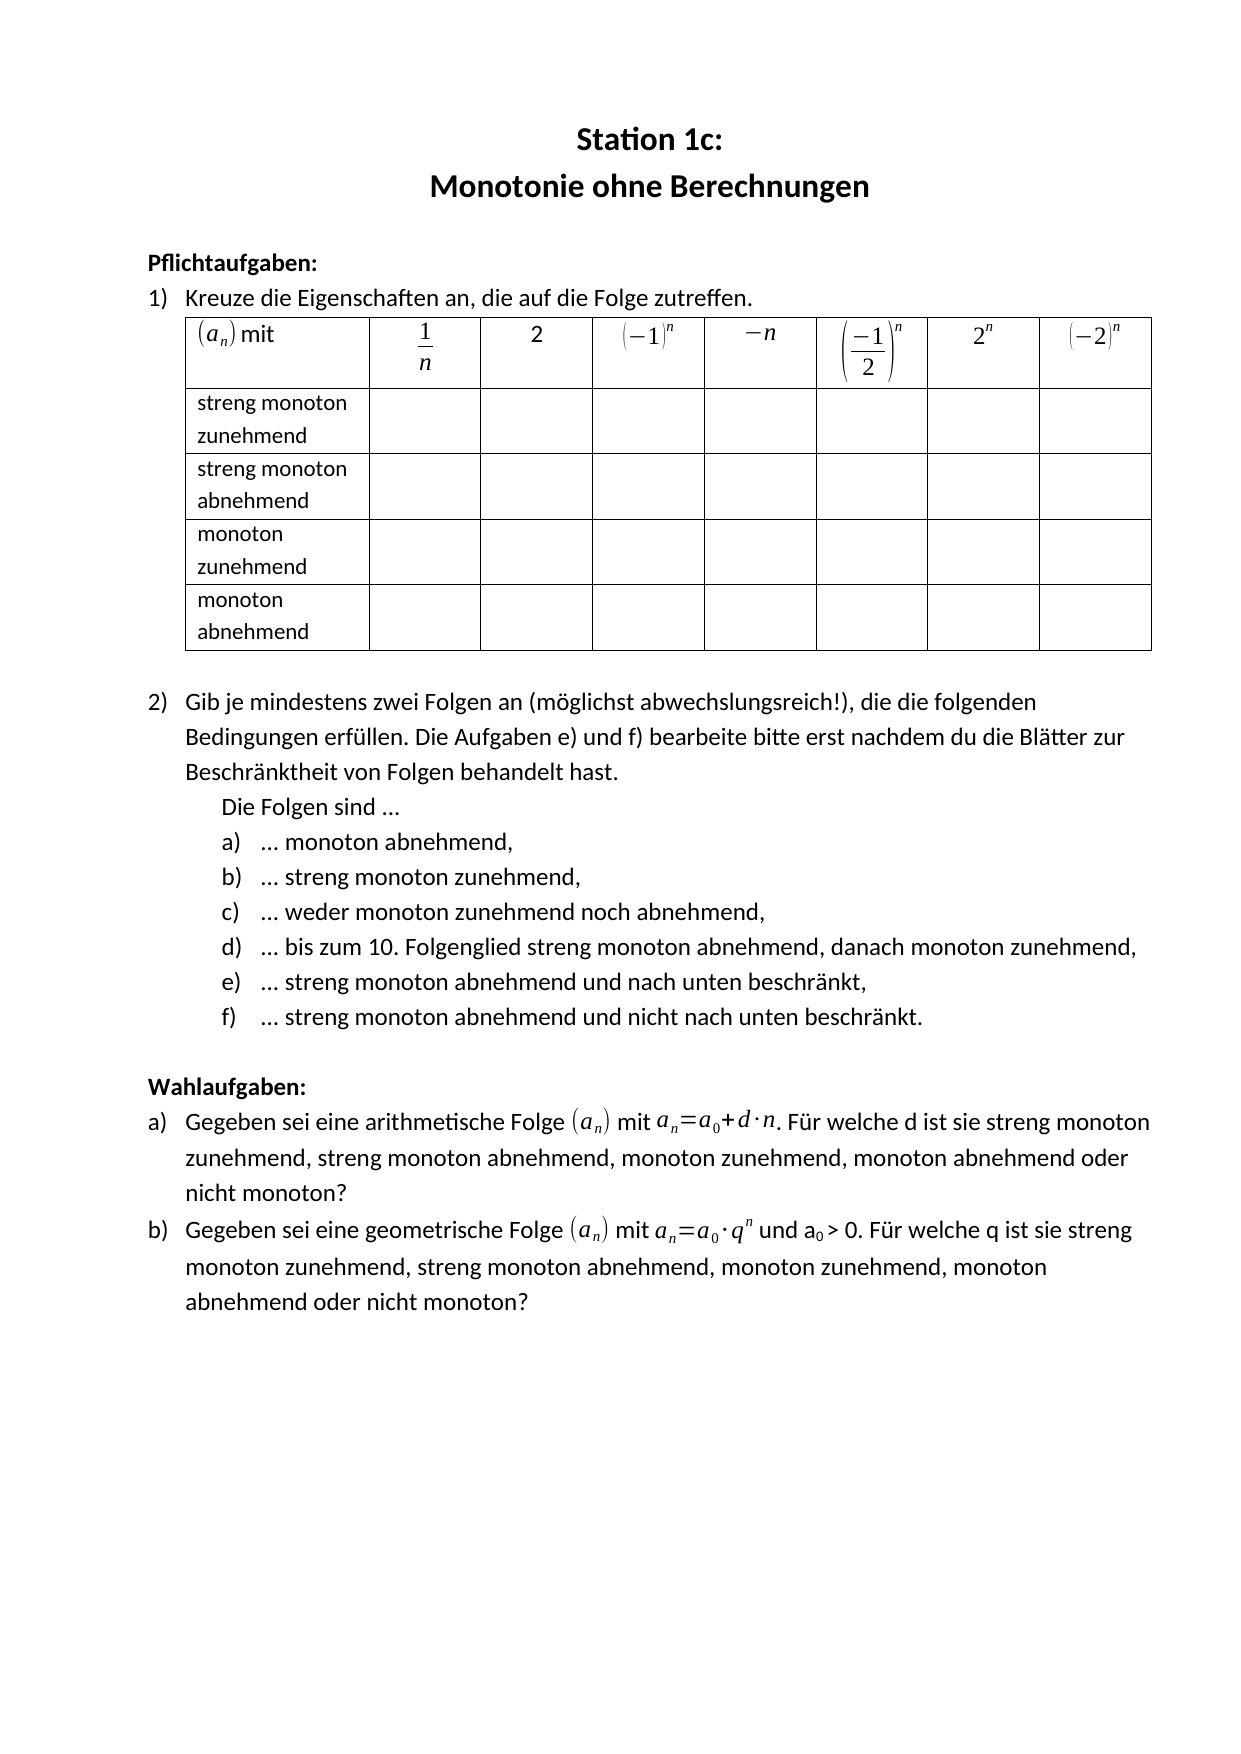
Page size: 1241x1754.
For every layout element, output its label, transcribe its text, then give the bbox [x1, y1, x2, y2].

table_cell [705, 520, 816, 584]
text Pflichtaufgaben: [148, 247, 1152, 277]
table_header [817, 318, 927, 387]
list Gegeben sei eine geometrische Folge mit und a0 > 0. Für welche q ist sie streng monoton zunehmend, streng monoton abnehmend, monoton zunehmend, monoton abnehmend oder nicht monoton? [148, 1212, 1152, 1317]
table_cell streng monoton zunehmend [186, 389, 369, 453]
table_header 2 [481, 318, 592, 387]
table_cell monoton zunehmend [186, 520, 369, 584]
table_header [705, 318, 816, 387]
table_cell [928, 389, 1039, 453]
table_header [928, 318, 1039, 387]
table_cell [1040, 389, 1151, 453]
list ... streng monoton abnehmend und nicht nach unten beschränkt. [221, 1001, 1152, 1031]
list ... monoton abnehmend, [221, 826, 1152, 856]
table_cell [1040, 454, 1151, 518]
table_cell [928, 585, 1039, 649]
table_cell [481, 520, 592, 584]
table_header [370, 318, 480, 387]
table_cell [928, 454, 1039, 518]
table_cell [817, 454, 927, 518]
list ... streng monoton abnehmend und nach unten beschränkt, [221, 966, 1152, 996]
table_cell [928, 520, 1039, 584]
table_cell [370, 585, 480, 649]
text Monotonie ohne Berechnungen [148, 165, 1152, 206]
table_cell monoton abnehmend [186, 585, 369, 649]
table_cell [817, 520, 927, 584]
list ... streng monoton zunehmend, [221, 861, 1152, 891]
text Wahlaufgaben: [148, 1071, 1152, 1101]
text Die Folgen sind ... [221, 791, 1152, 821]
table_cell streng monoton abnehmend [186, 454, 369, 518]
table_header mit [186, 318, 369, 387]
table_cell [817, 585, 927, 649]
table_cell [1040, 585, 1151, 649]
list Kreuze die Eigenschaften an, die auf die Folge zutreffen. [148, 282, 1152, 312]
table_cell [370, 454, 480, 518]
list Gegeben sei eine arithmetische Folge mit . Für welche d ist sie streng monoton zunehmend, streng monoton abnehmend, monoton zunehmend, monoton abnehmend oder nicht monoton? [148, 1106, 1152, 1208]
table_cell [593, 454, 704, 518]
table_cell [481, 454, 592, 518]
table_cell [593, 585, 704, 649]
list ... weder monoton zunehmend noch abnehmend, [221, 896, 1152, 926]
table_cell [593, 520, 704, 584]
table_cell [705, 454, 816, 518]
table_header [593, 318, 704, 387]
table_cell [1040, 520, 1151, 584]
table_cell [705, 389, 816, 453]
text Station 1c: [148, 118, 1152, 159]
table_cell [817, 389, 927, 453]
table_cell [370, 389, 480, 453]
table_cell [481, 585, 592, 649]
table_cell [705, 585, 816, 649]
table_cell [593, 389, 704, 453]
list Gib je mindestens zwei Folgen an (möglichst abwechslungsreich!), die die folgenden Bedingungen erfüllen. Die Aufgaben e) und f) bearbeite bitte erst nachdem du die Blätter zur Beschränktheit von Folgen behandelt hast. [148, 686, 1152, 786]
table_cell [370, 520, 480, 584]
list ... bis zum 10. Folgenglied streng monoton abnehmend, danach monoton zunehmend, [221, 931, 1152, 961]
table_cell [481, 389, 592, 453]
table_header [1040, 318, 1151, 387]
